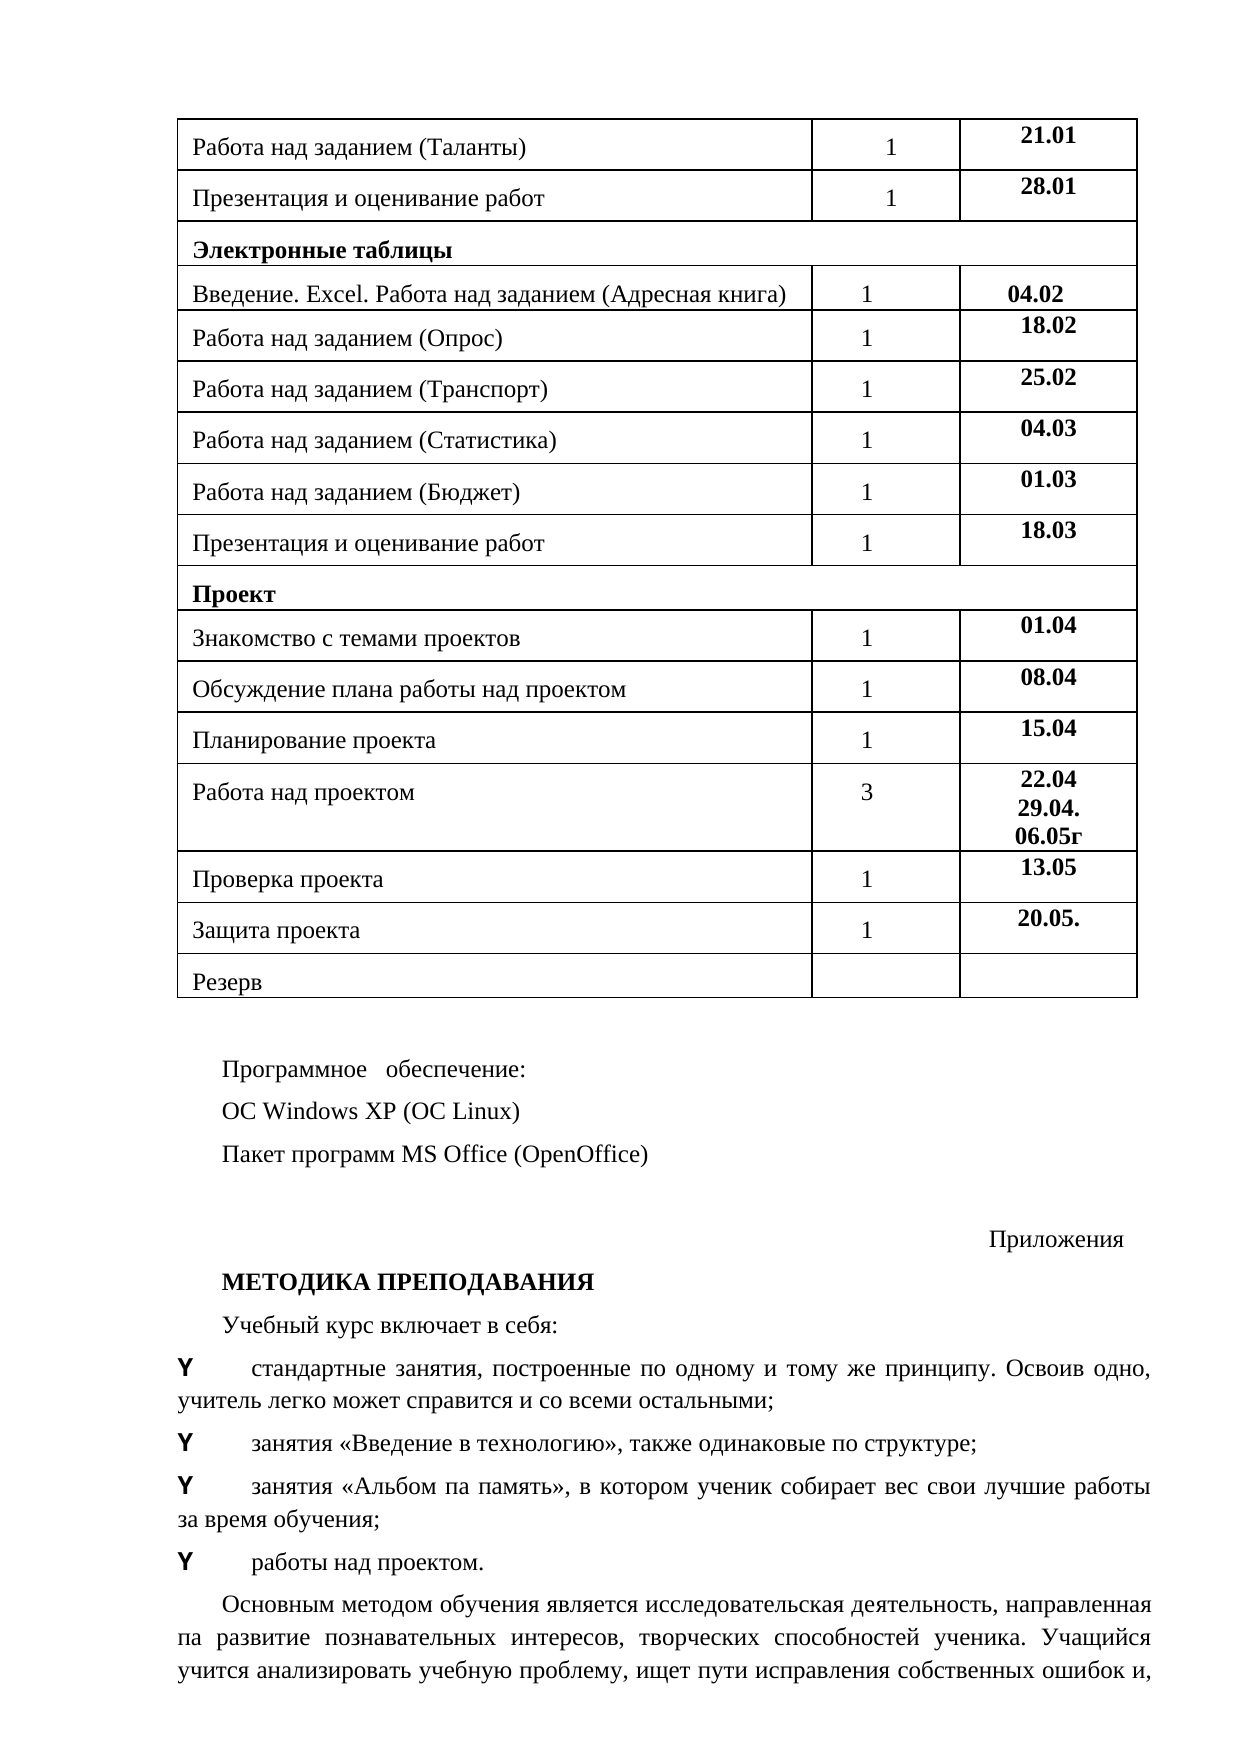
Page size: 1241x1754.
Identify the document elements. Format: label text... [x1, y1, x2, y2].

text Пакет программ MS Office (OpenOffice) [177, 1136, 1152, 1169]
table_cell Презентация и оценивание работ [178, 515, 811, 565]
table_cell 04.02 [961, 266, 1136, 309]
table_cell Знакомство с темами проектов [178, 611, 811, 660]
table_cell 20.05. [961, 903, 1136, 952]
table_cell Презентация и оценивание работ [178, 171, 811, 220]
table_cell Проект [178, 566, 1136, 609]
text Учебный курс включает в себя: [177, 1307, 1152, 1340]
table_cell Работа над заданием (Опрос) [178, 311, 811, 360]
list занятия «Введение в технологию», также одинаковые по структуре; [177, 1425, 1152, 1458]
table_cell 18.03 [961, 515, 1136, 565]
table_cell 22.04 29.04. 06.05г [961, 764, 1136, 850]
table_cell Введение. Excel. Работа над заданием (Адресная книга) [178, 266, 811, 309]
table_cell 04.03 [961, 413, 1136, 462]
table_cell 1 [813, 515, 959, 565]
table_cell Работа над заданием (Таланты) [178, 120, 811, 169]
table_cell 3 [813, 764, 959, 850]
table_cell 1 [813, 266, 959, 309]
list работы над проектом. [177, 1544, 1152, 1577]
table_cell Работа над проектом [178, 764, 811, 850]
table_cell Электронные таблицы [178, 222, 1136, 265]
table_cell 21.01 [961, 120, 1136, 169]
table_cell 1 [813, 171, 959, 220]
table_cell Работа над заданием (Транспорт) [178, 362, 811, 411]
table_cell 1 [813, 903, 959, 952]
table_cell 1 [813, 413, 959, 462]
table_cell [961, 954, 1136, 997]
table_cell 25.02 [961, 362, 1136, 411]
table_cell 1 [813, 311, 959, 360]
table_cell Обсуждение плана работы над проектом [178, 662, 811, 711]
table_cell Резерв [178, 954, 811, 997]
table_cell 1 [813, 611, 959, 660]
table_cell 01.03 [961, 464, 1136, 513]
table_cell Работа над заданием (Бюджет) [178, 464, 811, 513]
table_cell 1 [813, 852, 959, 901]
list стандартные занятия, построенные по одному и тому же принципу. Освоив одно, учитель легко может справится и со всеми остальными; [177, 1350, 1152, 1416]
table_cell Защита проекта [178, 903, 811, 952]
table_cell 28.01 [961, 171, 1136, 220]
table_cell 1 [813, 464, 959, 513]
table_cell 1 [813, 662, 959, 711]
table_cell 01.04 [961, 611, 1136, 660]
list занятия «Альбом па память», в котором ученик собирает вес свои лучшие работы за время обучения; [177, 1468, 1152, 1534]
table_cell 1 [813, 713, 959, 762]
table_cell [813, 954, 959, 997]
text МЕТОДИКА ПРЕПОДАВАНИЯ [177, 1264, 1152, 1297]
table_cell Работа над заданием (Статистика) [178, 413, 811, 462]
table_cell 18.02 [961, 311, 1136, 360]
text Программное обеспечение: [177, 1051, 1152, 1084]
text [177, 1586, 1152, 1685]
table_cell 08.04 [961, 662, 1136, 711]
table_cell 1 [813, 120, 959, 169]
table_cell Проверка проекта [178, 852, 811, 901]
table_cell 15.04 [961, 713, 1136, 762]
text ОС Windows ХР (ОС Linux) [177, 1093, 1152, 1126]
text Приложения [915, 1222, 1152, 1254]
table_cell Планирование проекта [178, 713, 811, 762]
table_cell 13.05 [961, 852, 1136, 901]
table_cell 1 [813, 362, 959, 411]
